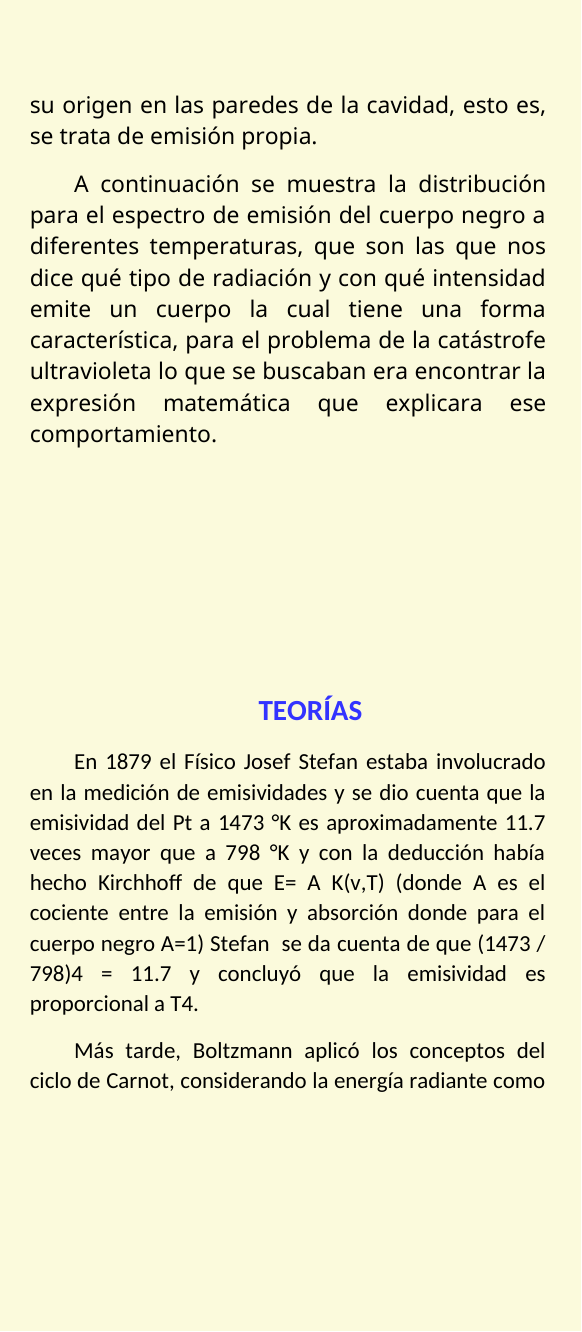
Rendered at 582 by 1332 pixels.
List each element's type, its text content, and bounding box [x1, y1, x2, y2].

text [29, 89, 546, 151]
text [29, 1036, 546, 1094]
text En 1879 el Físico Josef Stefan estaba involucrado en la medición de emisividades y se dio cuenta que la emisividad del Pt a 1473 °K es aproximadamente 11.7 veces mayor que a 798 °K y con la deducción había hecho Kirchhoff de que E= A K(v,T) (donde A es el cociente entre la emisión y absorción donde para el cuerpo negro A=1) Stefan se da cuenta de que (1473 / 798)4 = 11.7 y concluyó que la emisividad es proporcional a T4. [29, 747, 546, 1017]
text A continuación se muestra la distribución para el espectro de emisión del cuerpo negro a diferentes temperaturas, que son las que nos dice qué tipo de radiación y con qué intensidad emite un cuerpo la cual tiene una forma característica, para el problema de la catástrofe ultravioleta lo que se buscaban era encontrar la expresión matemática que explicara ese comportamiento. [29, 168, 546, 449]
text TEORÍAS [29, 692, 546, 728]
